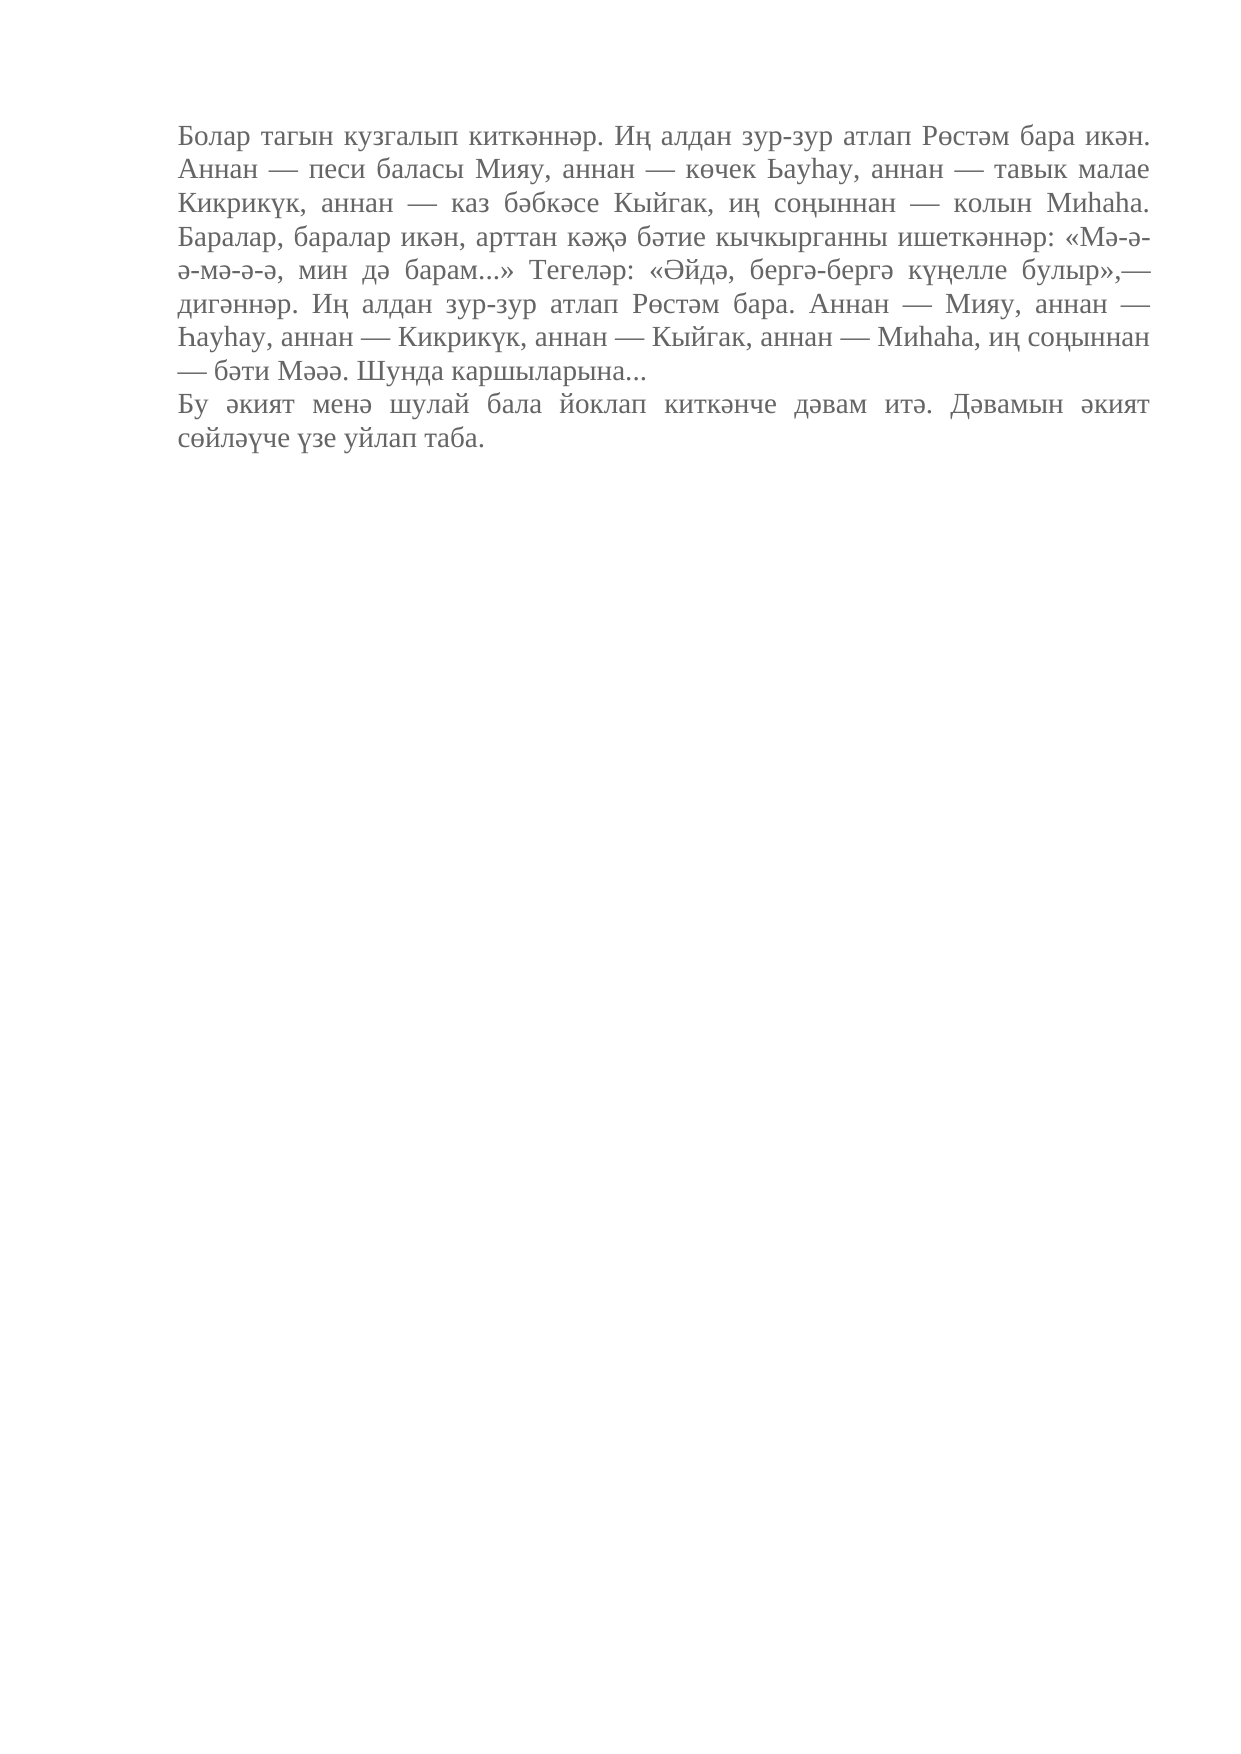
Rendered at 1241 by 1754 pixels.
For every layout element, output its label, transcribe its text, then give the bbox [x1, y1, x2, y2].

text Бу әкият менә шулай бала йоклап киткәнче дәвам итә. Дәвамын әкият сөйләүче үзе уйлап таба. [177, 386, 1152, 453]
text Болар тагын кузгалып киткәннәр. Иң алдан зур-зур атлап Рөстәм бара икән. Аннан — песи баласы Мияу, аннан — көчек Ьауһау, аннан — тавык малае Кикрикүк, аннан — каз бәбкәсе Кыйгак, иң соңыннан — колын Миһаһа. Баралар, баралар икән, арттан кәҗә бәтие кычкырганны ишеткәннәр: «Мә-ә-ә-мә-ә-ә, мин дә барам...» Тегеләр: «Әйдә, бергә-бергә күңелле булыр»,— дигәннәр. Иң алдан зур-зур атлап Рөстәм бара. Аннан — Мияу, аннан — Һауһау, аннан — Кикрикүк, аннан — Кыйгак, аннан — Миһаһа, иң соңыннан — бәти Мәәә. Шунда каршыларына... [177, 118, 1152, 386]
